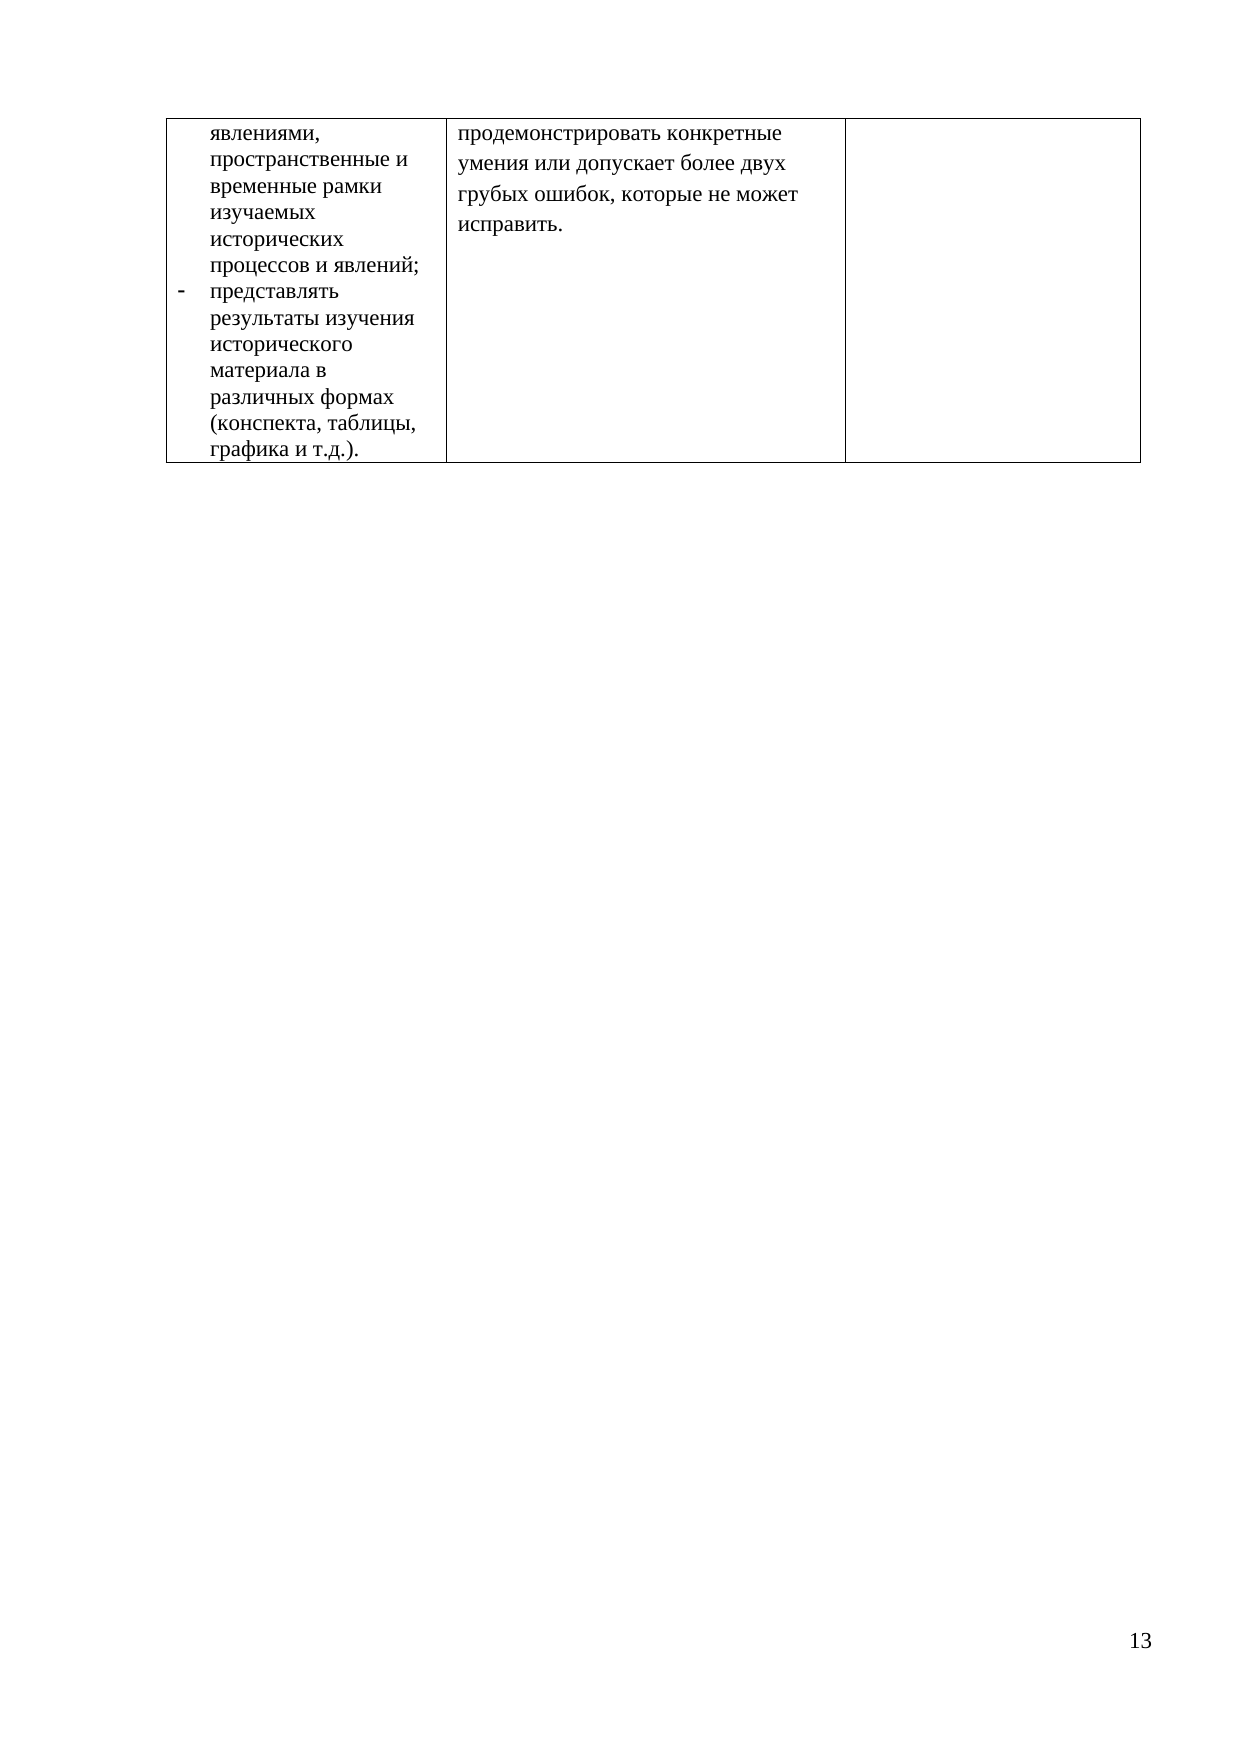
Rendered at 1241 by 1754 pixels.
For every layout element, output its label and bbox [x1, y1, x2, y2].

table_cell [167, 119, 446, 462]
table_cell [447, 119, 845, 462]
table_cell [846, 119, 1140, 462]
